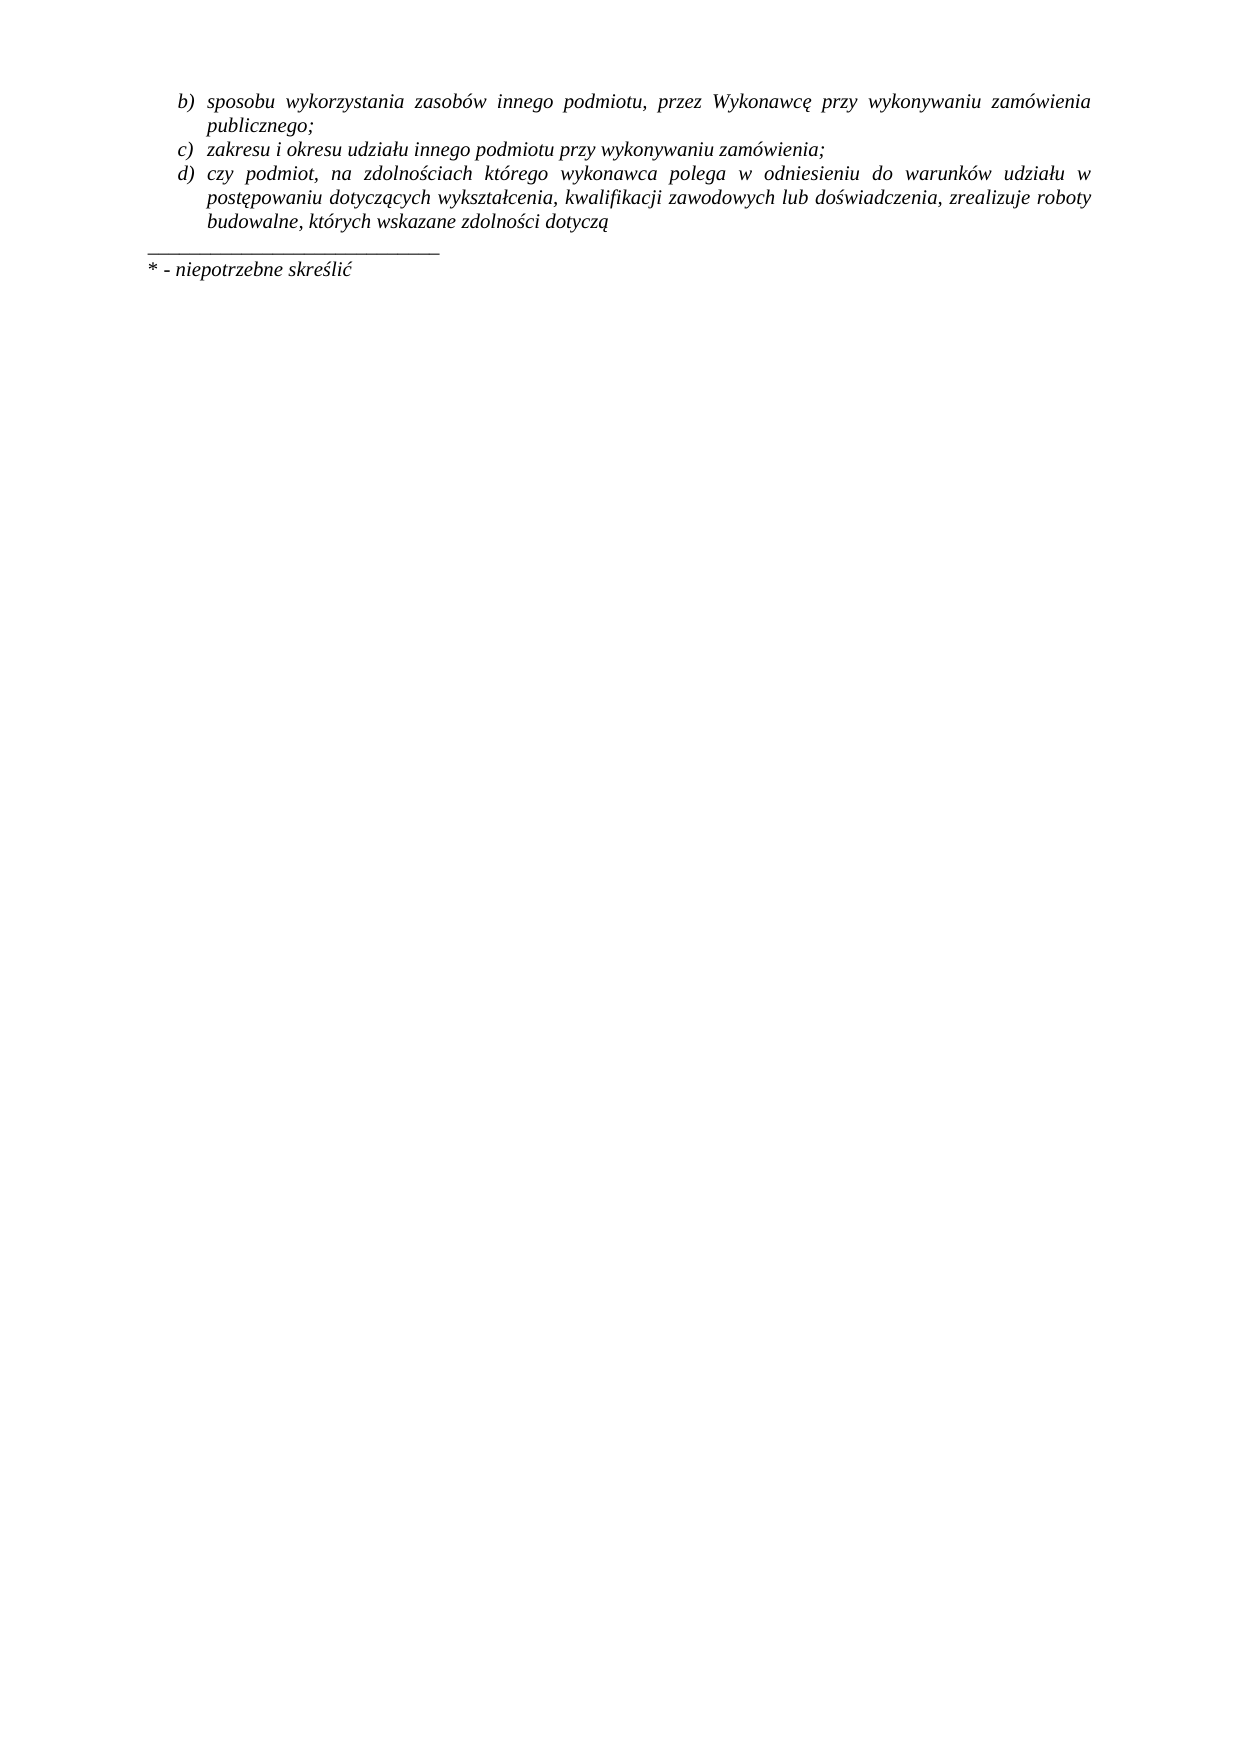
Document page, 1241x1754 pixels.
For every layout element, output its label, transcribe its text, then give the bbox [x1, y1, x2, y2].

list zakresu i okresu udziału innego podmiotu przy wykonywaniu zamówienia; [177, 137, 1092, 161]
list czy podmiot, na zdolnościach którego wykonawca polega w odniesieniu do warunków udziału w postępowaniu dotyczących wykształcenia, kwalifikacji zawodowych lub doświadczenia, zrealizuje roboty budowalne, których wskazane zdolności dotyczą [177, 161, 1092, 233]
text ____________________________ [148, 233, 1092, 257]
text * - niepotrzebne skreślić [148, 257, 1092, 281]
list sposobu wykorzystania zasobów innego podmiotu, przez Wykonawcę przy wykonywaniu zamówienia publicznego; [177, 89, 1092, 137]
